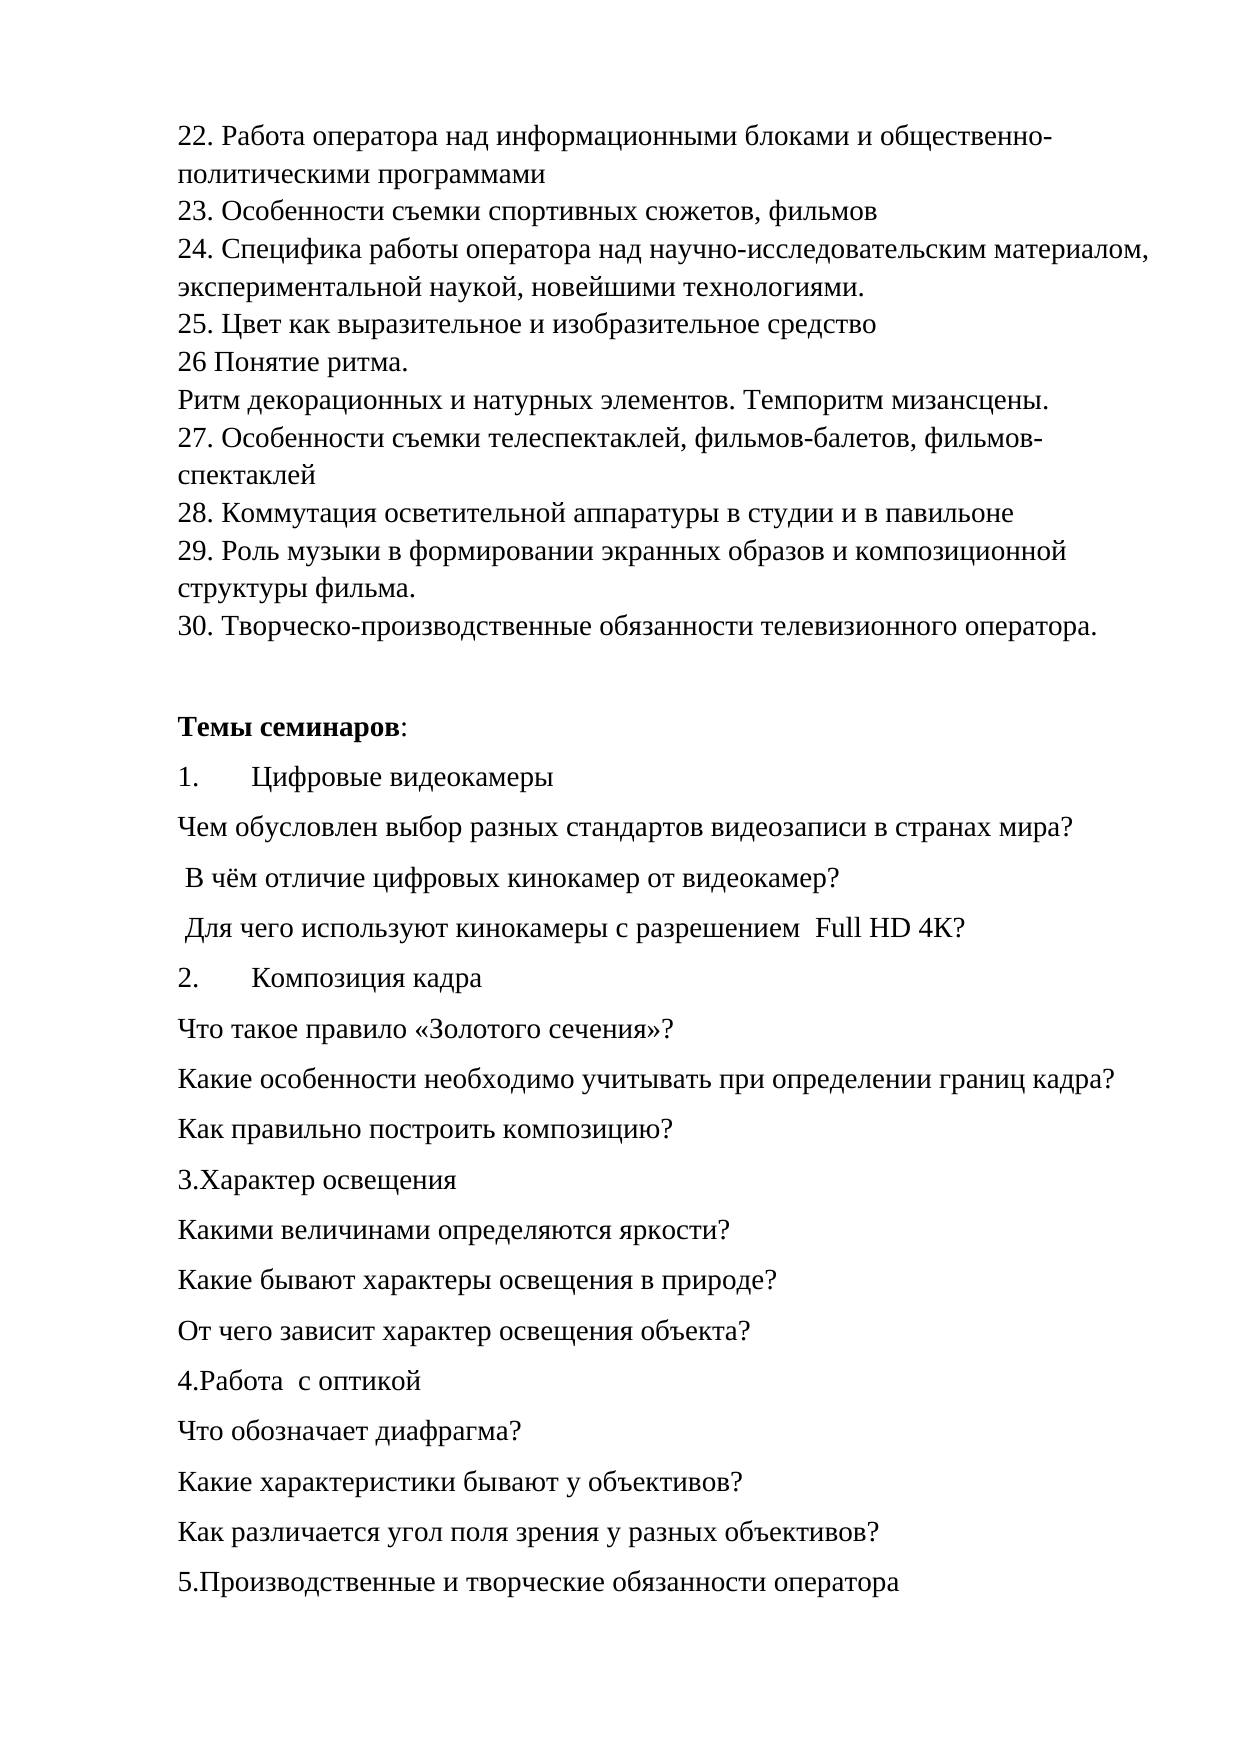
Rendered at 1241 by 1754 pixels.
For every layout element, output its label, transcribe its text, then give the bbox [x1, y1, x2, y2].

text Как различается угол поля зрения у разных объективов? [177, 1514, 1152, 1547]
text 23. Особенности съемки спортивных сюжетов, фильмов [177, 193, 1152, 227]
text Какие особенности необходимо учитывать при определении границ кадра? [177, 1061, 1152, 1095]
text 27. Особенности съемки телеспектаклей, фильмов-балетов, фильмов- [177, 420, 1152, 453]
text Чем обусловлен выбор разных стандартов видеозаписи в странах мира? [177, 809, 1152, 843]
text Как правильно построить композицию? [177, 1111, 1152, 1145]
text структуры фильма. [177, 571, 1152, 604]
text 30. Творческо-производственные обязанности телевизионного оператора. [177, 608, 1152, 642]
text Какими величинами определяются яркости? [177, 1212, 1152, 1246]
text 25. Цвет как выразительное и изобразительное средство [177, 307, 1152, 340]
text 2. Композиция кадра [177, 961, 1152, 994]
text 3.Характер освещения [177, 1162, 1152, 1195]
text 4.Работа с оптикой [177, 1363, 1152, 1397]
text От чего зависит характер освещения объекта? [177, 1313, 1152, 1346]
text 1. Цифровые видеокамеры [177, 759, 1152, 793]
text 26 Понятие ритма. [177, 344, 1152, 378]
text В чём отличие цифровых кинокамер от видеокамер? [177, 860, 1152, 893]
text Ритм декорационных и натурных элементов. Темпоритм мизансцены. [177, 382, 1152, 416]
text Что обозначает диафрагма? [177, 1413, 1152, 1447]
text Какие бывают характеры освещения в природе? [177, 1262, 1152, 1296]
text 29. Роль музыки в формировании экранных образов и композиционной [177, 533, 1152, 566]
text Что такое правило «Золотого сечения»? [177, 1011, 1152, 1044]
text 24. Специфика работы оператора над научно-исследовательским материалом, [177, 231, 1152, 265]
text Для чего используют кинокамеры с разрешением Full HD 4К? [177, 910, 1152, 944]
text Какие характеристики бывают у объективов? [177, 1464, 1152, 1497]
text 5.Производственные и творческие обязанности оператора [177, 1564, 1152, 1598]
text 22. Работа оператора над информационными блоками и общественно- [177, 118, 1152, 152]
text 28. Коммутация осветительной аппаратуры в студии и в павильоне [177, 495, 1152, 529]
text спектаклей [177, 457, 1152, 491]
text экспериментальной наукой, новейшими технологиями. [177, 269, 1152, 302]
text политическими программами [177, 156, 1152, 189]
text Темы семинаров: [177, 709, 1152, 742]
